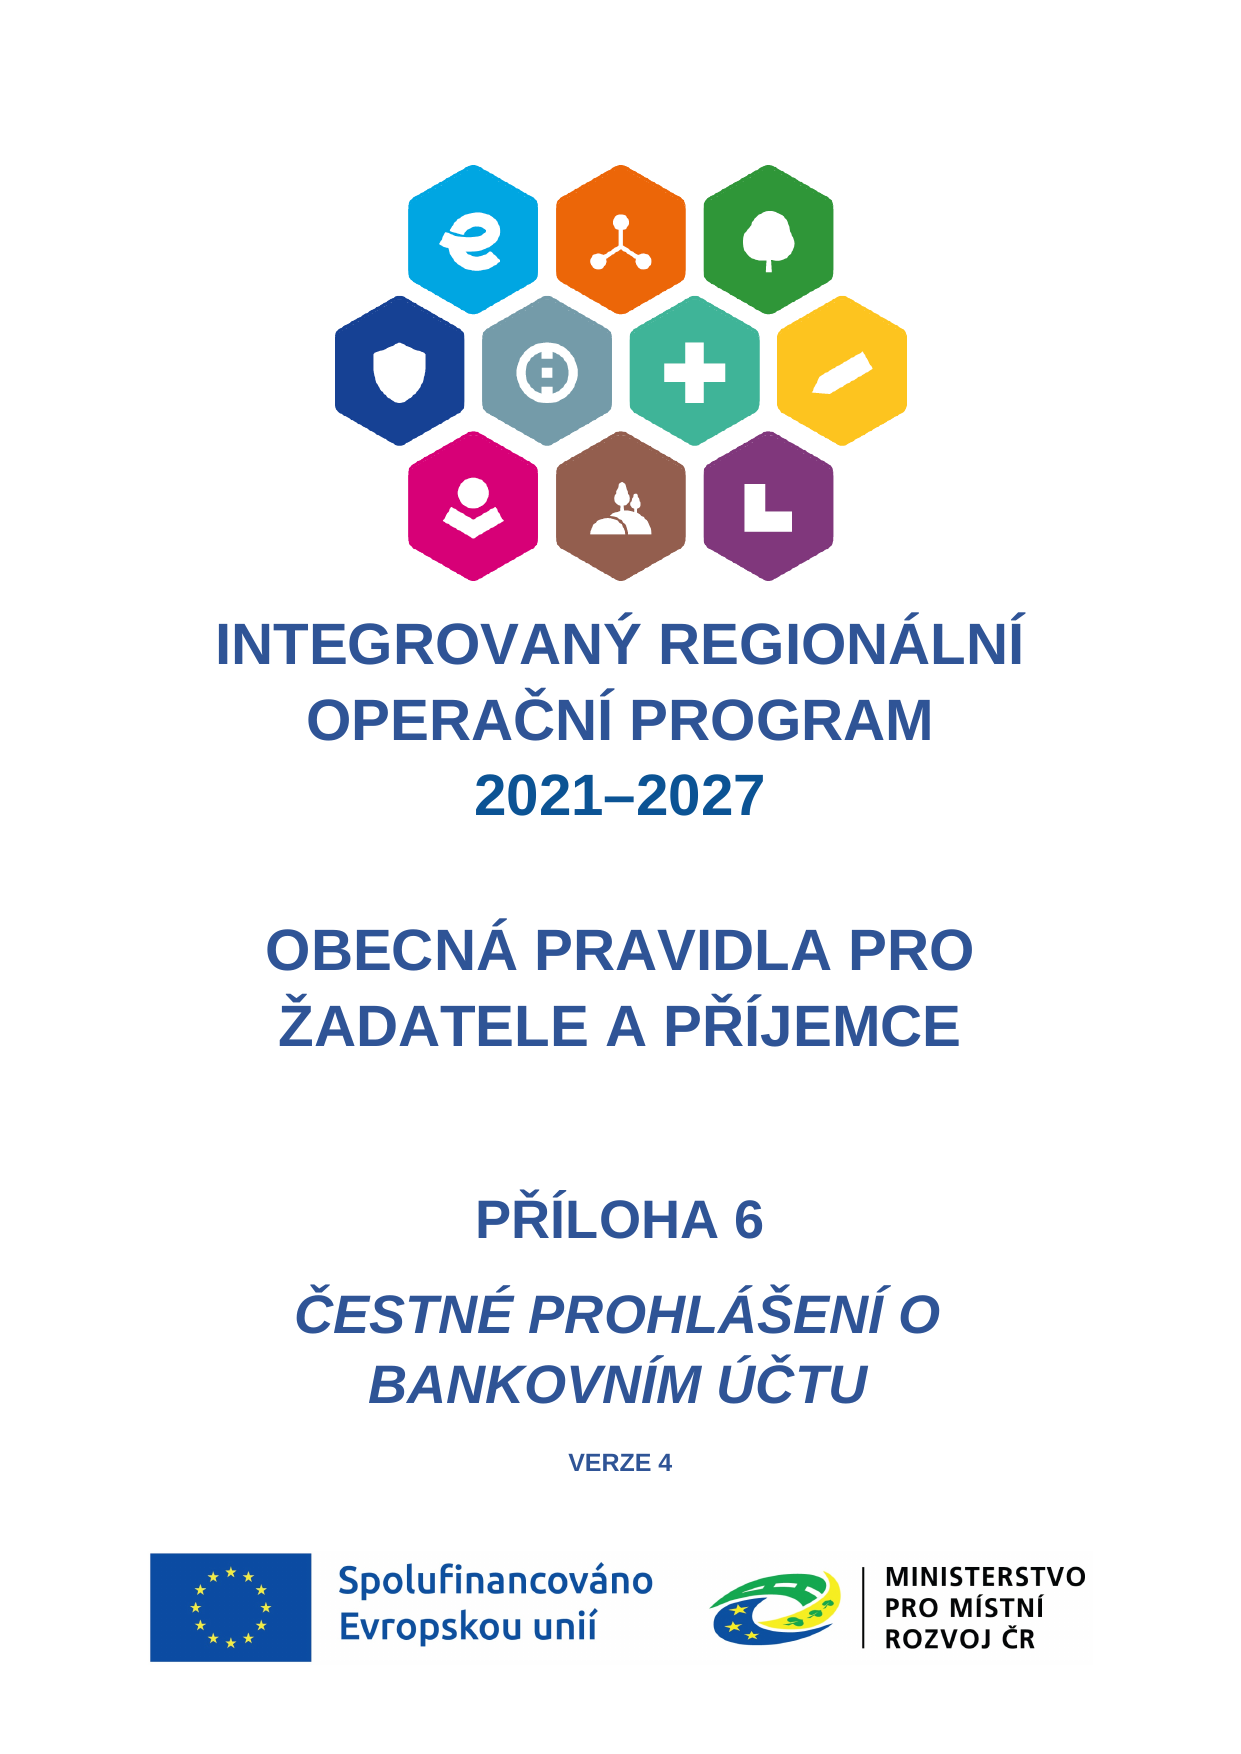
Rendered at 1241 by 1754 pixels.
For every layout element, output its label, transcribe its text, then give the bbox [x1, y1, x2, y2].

text Čestné prohlášení o bankovním účtu [148, 1283, 1093, 1415]
text PŘÍLOHA 6 [148, 1187, 1093, 1249]
text 2021–2027 [148, 761, 1093, 828]
text OBECNÁ PRAVIDLA PRO ŽADATELE A PŘÍJEMCE [148, 916, 1093, 1058]
text verze 4 [148, 1448, 1093, 1477]
picture [306, 147, 935, 610]
picture [147, 1551, 1093, 1665]
